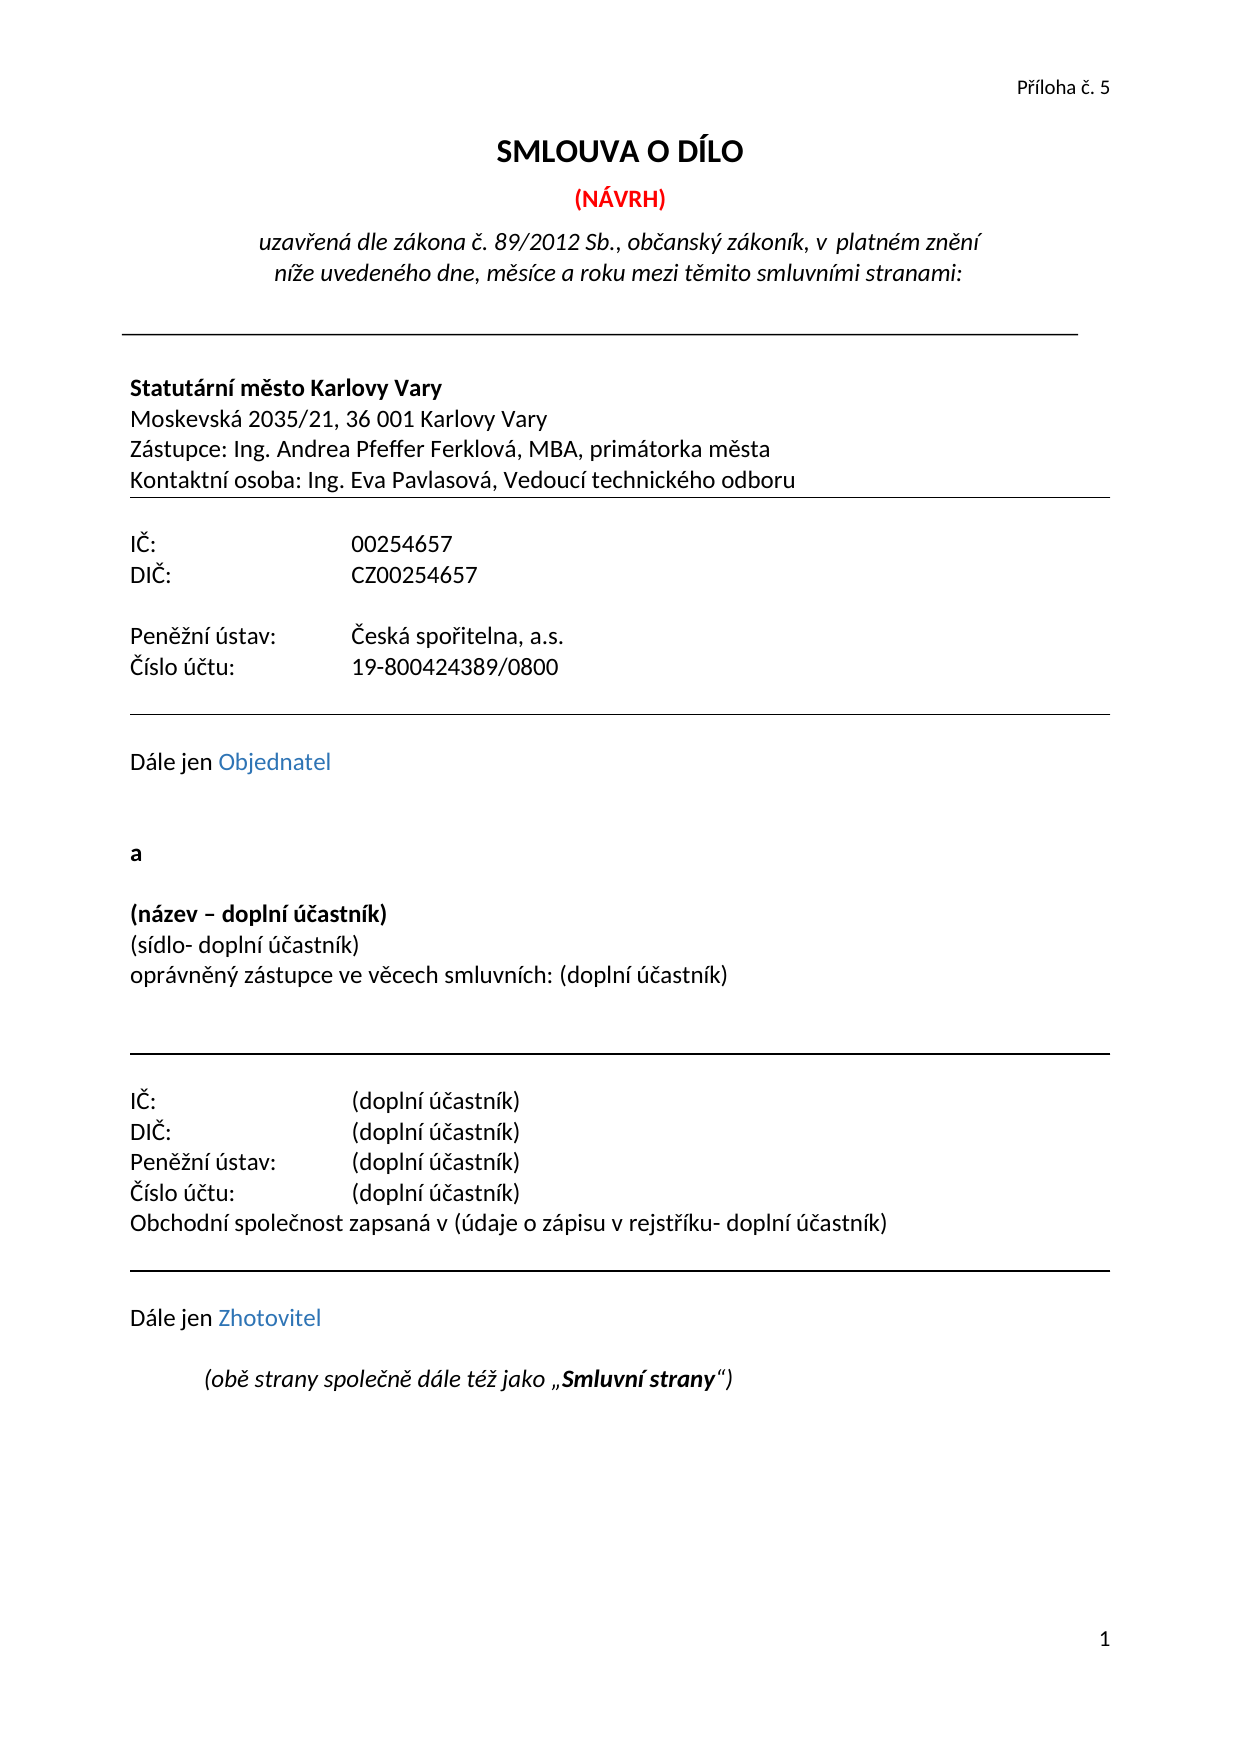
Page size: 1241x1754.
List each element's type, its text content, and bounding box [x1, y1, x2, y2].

text Dále jen Zhotovitel [130, 1302, 1110, 1333]
text DIČ: (doplní účastník) [130, 1116, 1110, 1146]
text (obě strany společně dále též jako „Smluvní strany“) [130, 1363, 1110, 1394]
text Číslo účtu: 19-800424389/0800 [130, 651, 1110, 681]
text oprávněný zástupce ve věcech smluvních: (doplní účastník) [130, 959, 1110, 990]
text Statutární město Karlovy Vary [130, 372, 1110, 403]
text Peněžní ústav: (doplní účastník) [130, 1146, 1110, 1177]
text Peněžní ústav: Česká spořitelna, a.s. [130, 620, 1110, 651]
text (název – doplní účastník) [130, 898, 1110, 929]
text Dále jen Objednatel [130, 746, 1110, 776]
text IČ: 00254657 [130, 528, 1110, 559]
text (sídlo- doplní účastník) [130, 929, 1110, 959]
text a [130, 837, 1110, 868]
text IČ: (doplní účastník) [130, 1085, 1110, 1116]
text Moskevská 2035/21, 36 001 Karlovy Vary [130, 403, 1110, 433]
subtitle uzavřená dle zákona č. 89/2012 Sb., občanský zákoník, v platném znění [130, 226, 1110, 257]
text Kontaktní osoba: Ing. Eva Pavlasová, Vedoucí technického odboru [130, 464, 1110, 497]
text Číslo účtu: (doplní účastník) [130, 1177, 1110, 1207]
text DIČ: CZ00254657 [130, 559, 1110, 589]
text Obchodní společnost zapsaná v (údaje o zápisu v rejstříku- doplní účastník) [130, 1207, 1110, 1238]
text níže uvedeného dne, měsíce a roku mezi těmito smluvními stranami: [130, 257, 1110, 287]
title (NÁVRH) [130, 183, 1110, 214]
title SMLOUVA O DÍLO [130, 130, 1110, 171]
text Zástupce: Ing. Andrea Pfeffer Ferklová, MBA, primátorka města [130, 433, 1110, 464]
